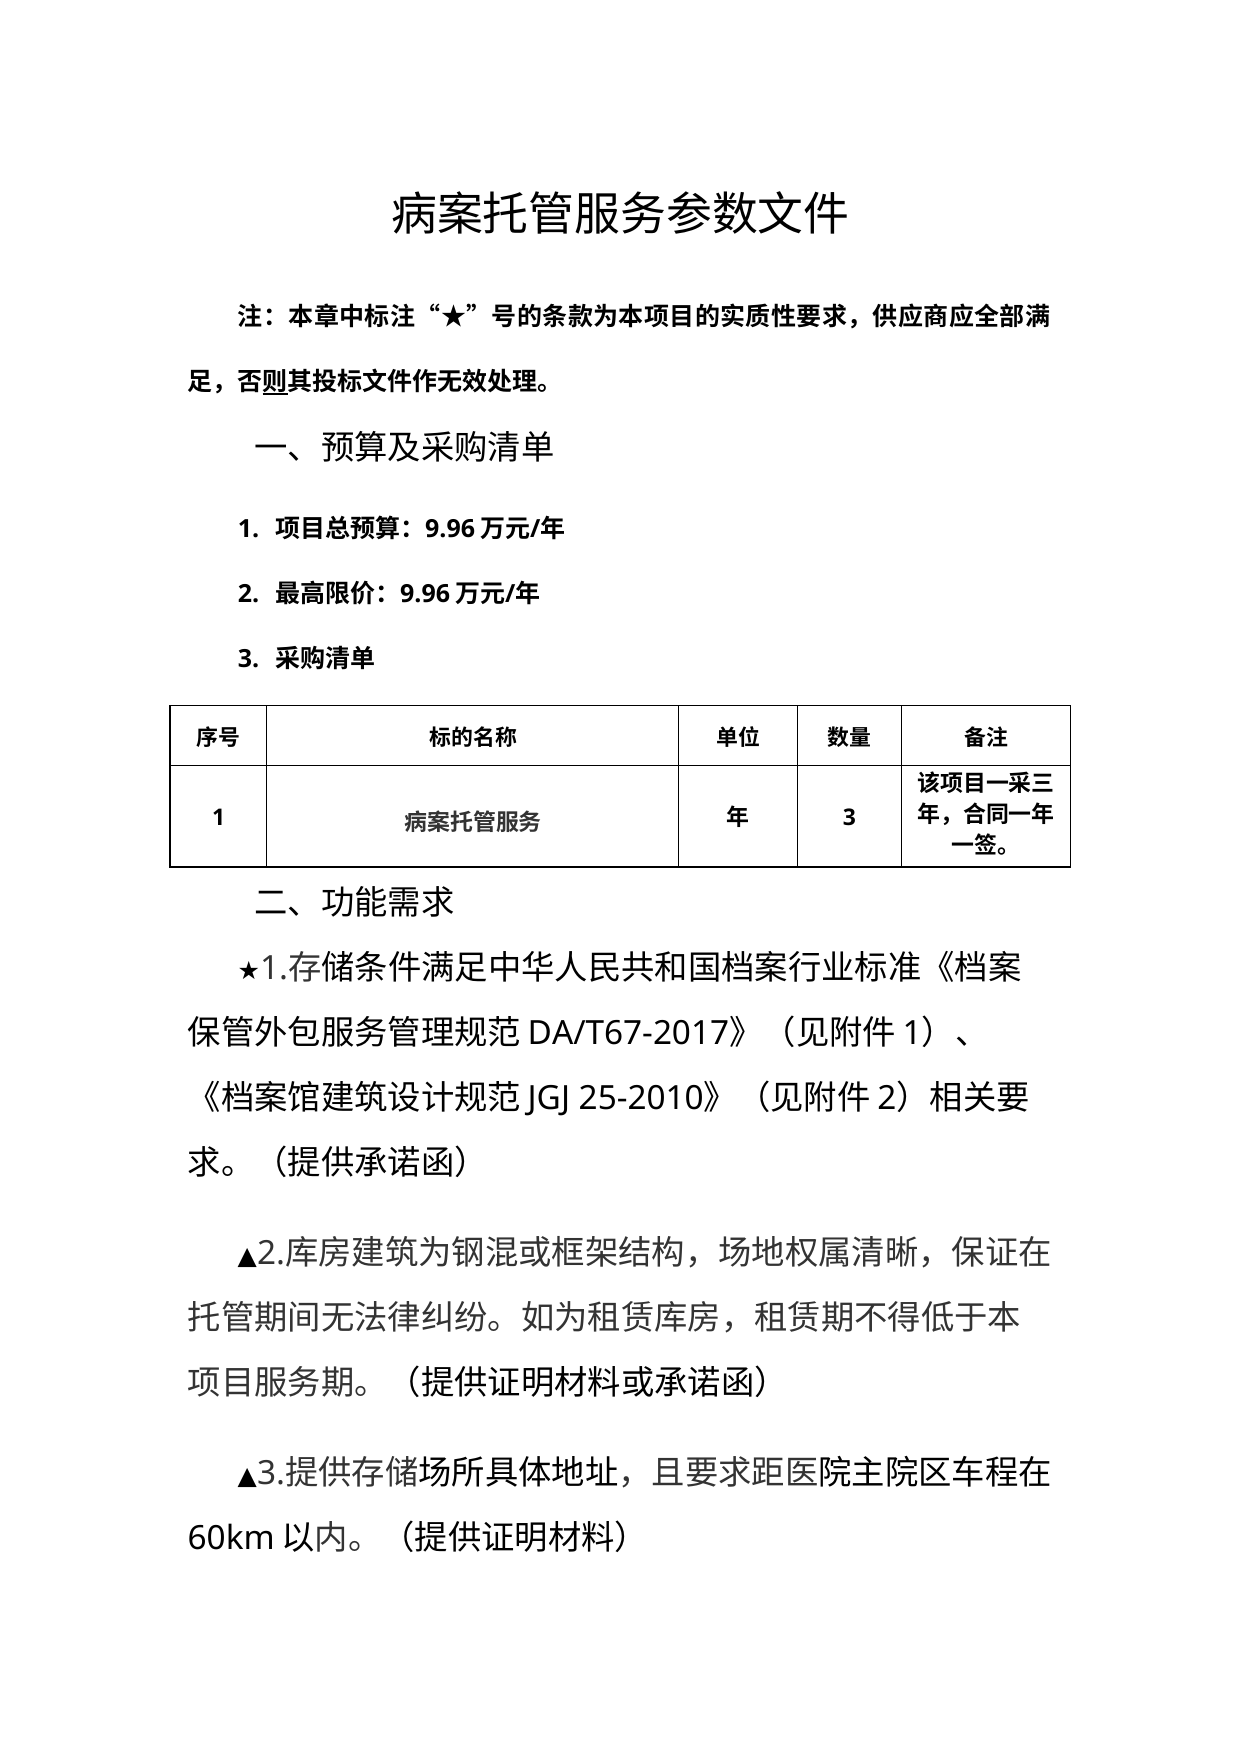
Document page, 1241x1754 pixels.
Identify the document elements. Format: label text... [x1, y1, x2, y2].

table_header 数量 [798, 706, 901, 765]
table_cell 年 [679, 766, 797, 866]
list 采购清单 [187, 624, 1053, 689]
text ▲2.库房建筑为钢混或框架结构，场地权属清晰，保证在托管期间无法律纠纷。如为租赁库房，租赁期不得低于本项目服务期。（提供证明材料或承诺函） [187, 1217, 1053, 1412]
table_cell 病案托管服务 [267, 766, 678, 866]
text 注：本章中标注“★”号的条款为本项目的实质性要求，供应商应全部满足，否则其投标文件作无效处理。 [187, 282, 1053, 412]
list 项目总预算：9.96万元/年 [187, 494, 1053, 559]
table_header 标的名称 [267, 706, 678, 765]
text ▲3.提供存储场所具体地址，且要求距医院主院区车程在60km以内。（提供证明材料） [187, 1437, 1053, 1567]
list 最高限价：9.96万元/年 [187, 559, 1053, 624]
table_cell 1 [171, 766, 266, 866]
text 病案托管服务参数文件 [187, 162, 1053, 259]
text 一、预算及采购清单 [187, 412, 1053, 477]
text ★1.存储条件满足中华人民共和国档案行业标准《档案保管外包服务管理规范DA/T67-2017》（见附件1）、《档案馆建筑设计规范JGJ 25-2010》（见附件2）相关要求。（提供承诺函） [187, 932, 1053, 1192]
table_cell 3 [798, 766, 901, 866]
table_cell 该项目一采三年，合同一年一签。 [902, 766, 1070, 866]
text 二、功能需求 [187, 868, 1053, 932]
table_header 备注 [902, 706, 1070, 765]
table_header 序号 [171, 706, 266, 765]
table_header 单位 [679, 706, 797, 765]
